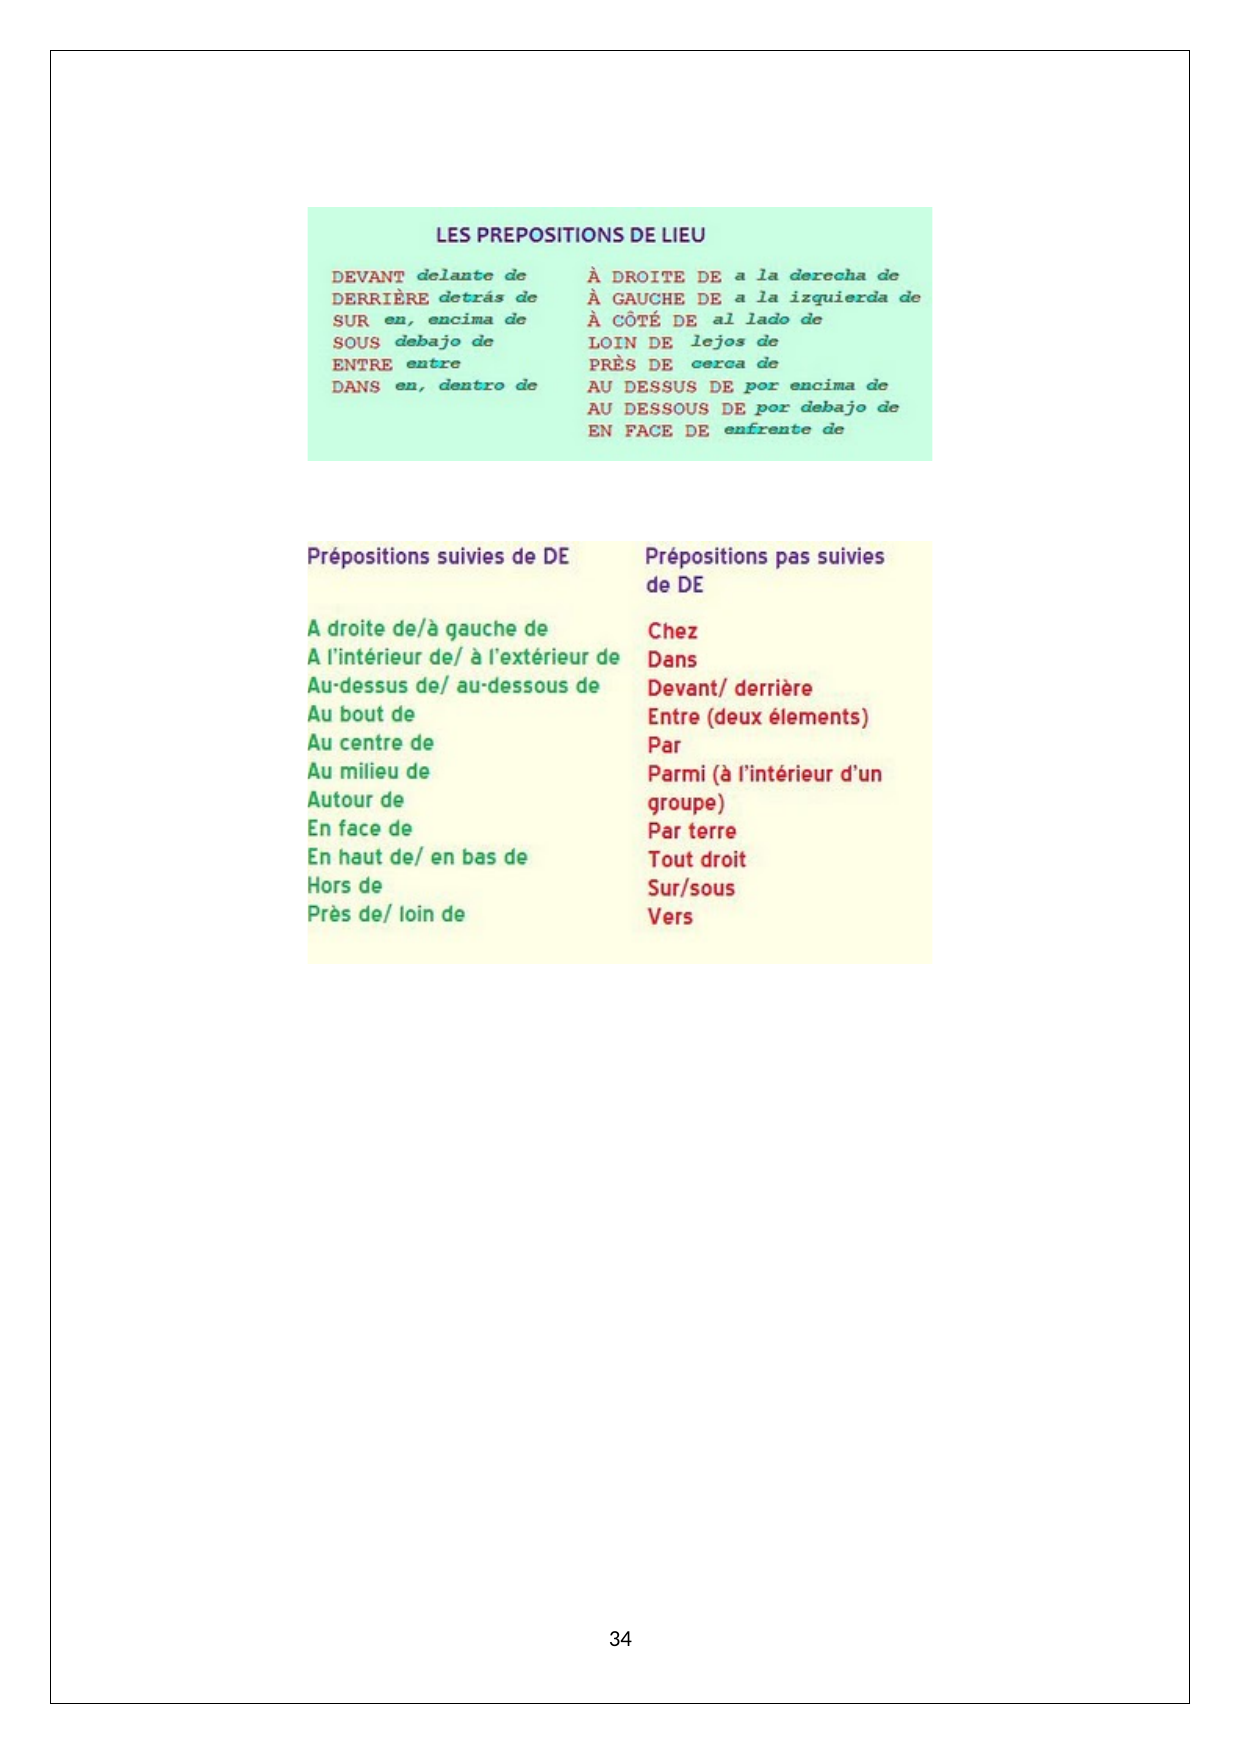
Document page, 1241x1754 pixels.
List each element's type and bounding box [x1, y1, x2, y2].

picture [307, 541, 933, 964]
picture [307, 207, 933, 461]
